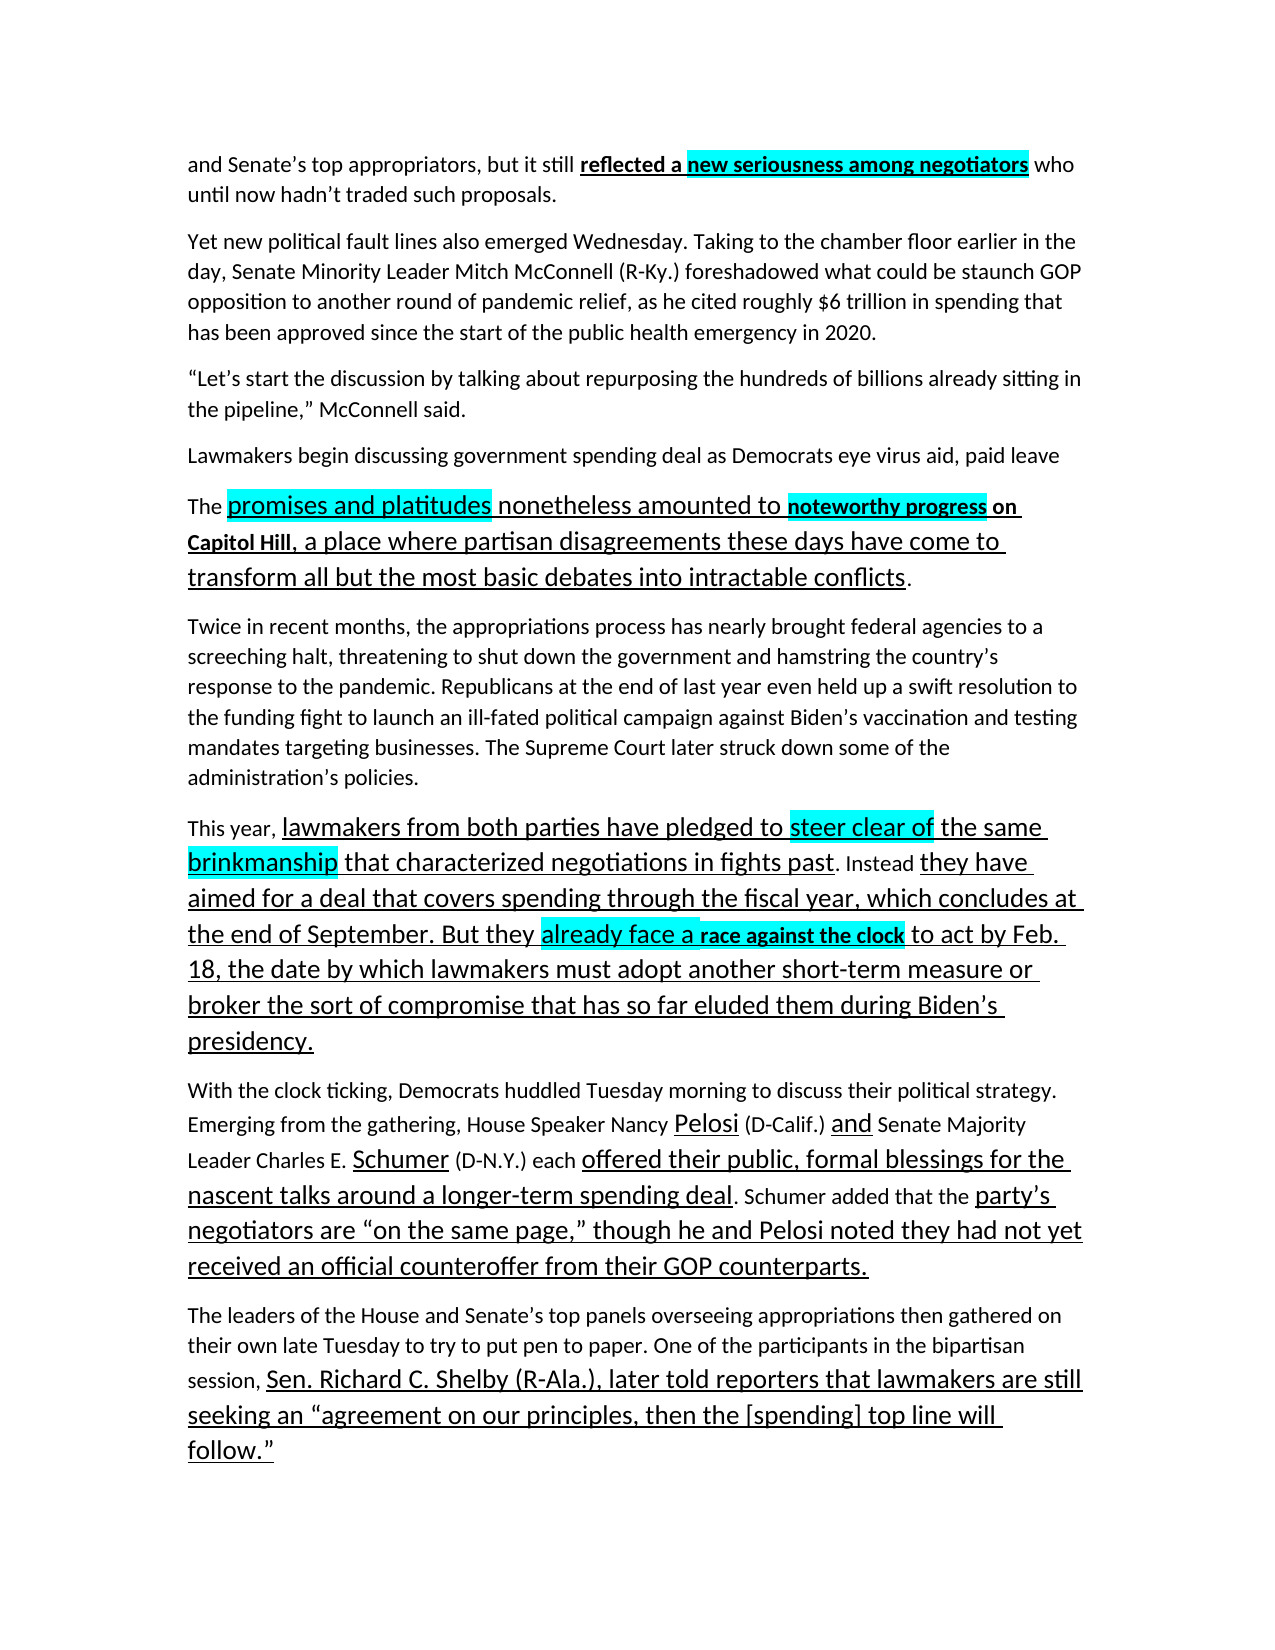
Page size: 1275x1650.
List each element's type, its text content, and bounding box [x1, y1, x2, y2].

text The leaders of the House and Senate’s top panels overseeing appropriations then gathered on their own late Tuesday to try to put pen to paper. One of the participants in the bipartisan session, Sen. Richard C. Shelby (R-Ala.), later told reporters that lawmakers are still seeking an “agreement on our principles, then the [spending] top line will follow.” [187, 1301, 1087, 1467]
text The promises and platitudes nonetheless amounted to noteworthy progress on Capitol Hill, a place where partisan disagreements these days have come to transform all but the most basic debates into intractable conflicts. [187, 488, 1087, 593]
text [187, 150, 1087, 208]
text This year, lawmakers from both parties have pledged to steer clear of the same brinkmanship that characterized negotiations in fights past. Instead they have aimed for a deal that covers spending through the fiscal year, which concludes at the end of September. But they already face a race against the clock to act by Feb. 18, the date by which lawmakers must adopt another short-term measure or broker the sort of compromise that has so far eluded them during Biden’s presidency. [187, 810, 1087, 1057]
text Yet new political fault lines also emerged Wednesday. Taking to the chamber floor earlier in the day, Senate Minority Leader Mitch McConnell (R-Ky.) foreshadowed what could be staunch GOP opposition to another round of pandemic relief, as he cited roughly $6 trillion in spending that has been approved since the start of the public health emergency in 2020. [187, 227, 1087, 346]
text Lawmakers begin discussing government spending deal as Democrats eye virus aid, paid leave [187, 442, 1087, 470]
text With the clock ticking, Democrats huddled Tuesday morning to discuss their political strategy. Emerging from the gathering, House Speaker Nancy Pelosi (D-Calif.) and Senate Majority Leader Charles E. Schumer (D-N.Y.) each offered their public, formal blessings for the nascent talks around a longer-term spending deal. Schumer added that the party’s negotiators are “on the same page,” though he and Pelosi noted they had not yet received an official counteroffer from their GOP counterparts. [187, 1076, 1087, 1282]
text Twice in recent months, the appropriations process has nearly brought federal agencies to a screeching halt, threatening to shut down the government and hamstring the country’s response to the pandemic. Republicans at the end of last year even held up a swift resolution to the funding fight to launch an ill-fated political campaign against Biden’s vaccination and testing mandates targeting businesses. The Supreme Court later struck down some of the administration’s policies. [187, 612, 1087, 791]
text “Let’s start the discussion by talking about repurposing the hundreds of billions already sitting in the pipeline,” McConnell said. [187, 364, 1087, 423]
